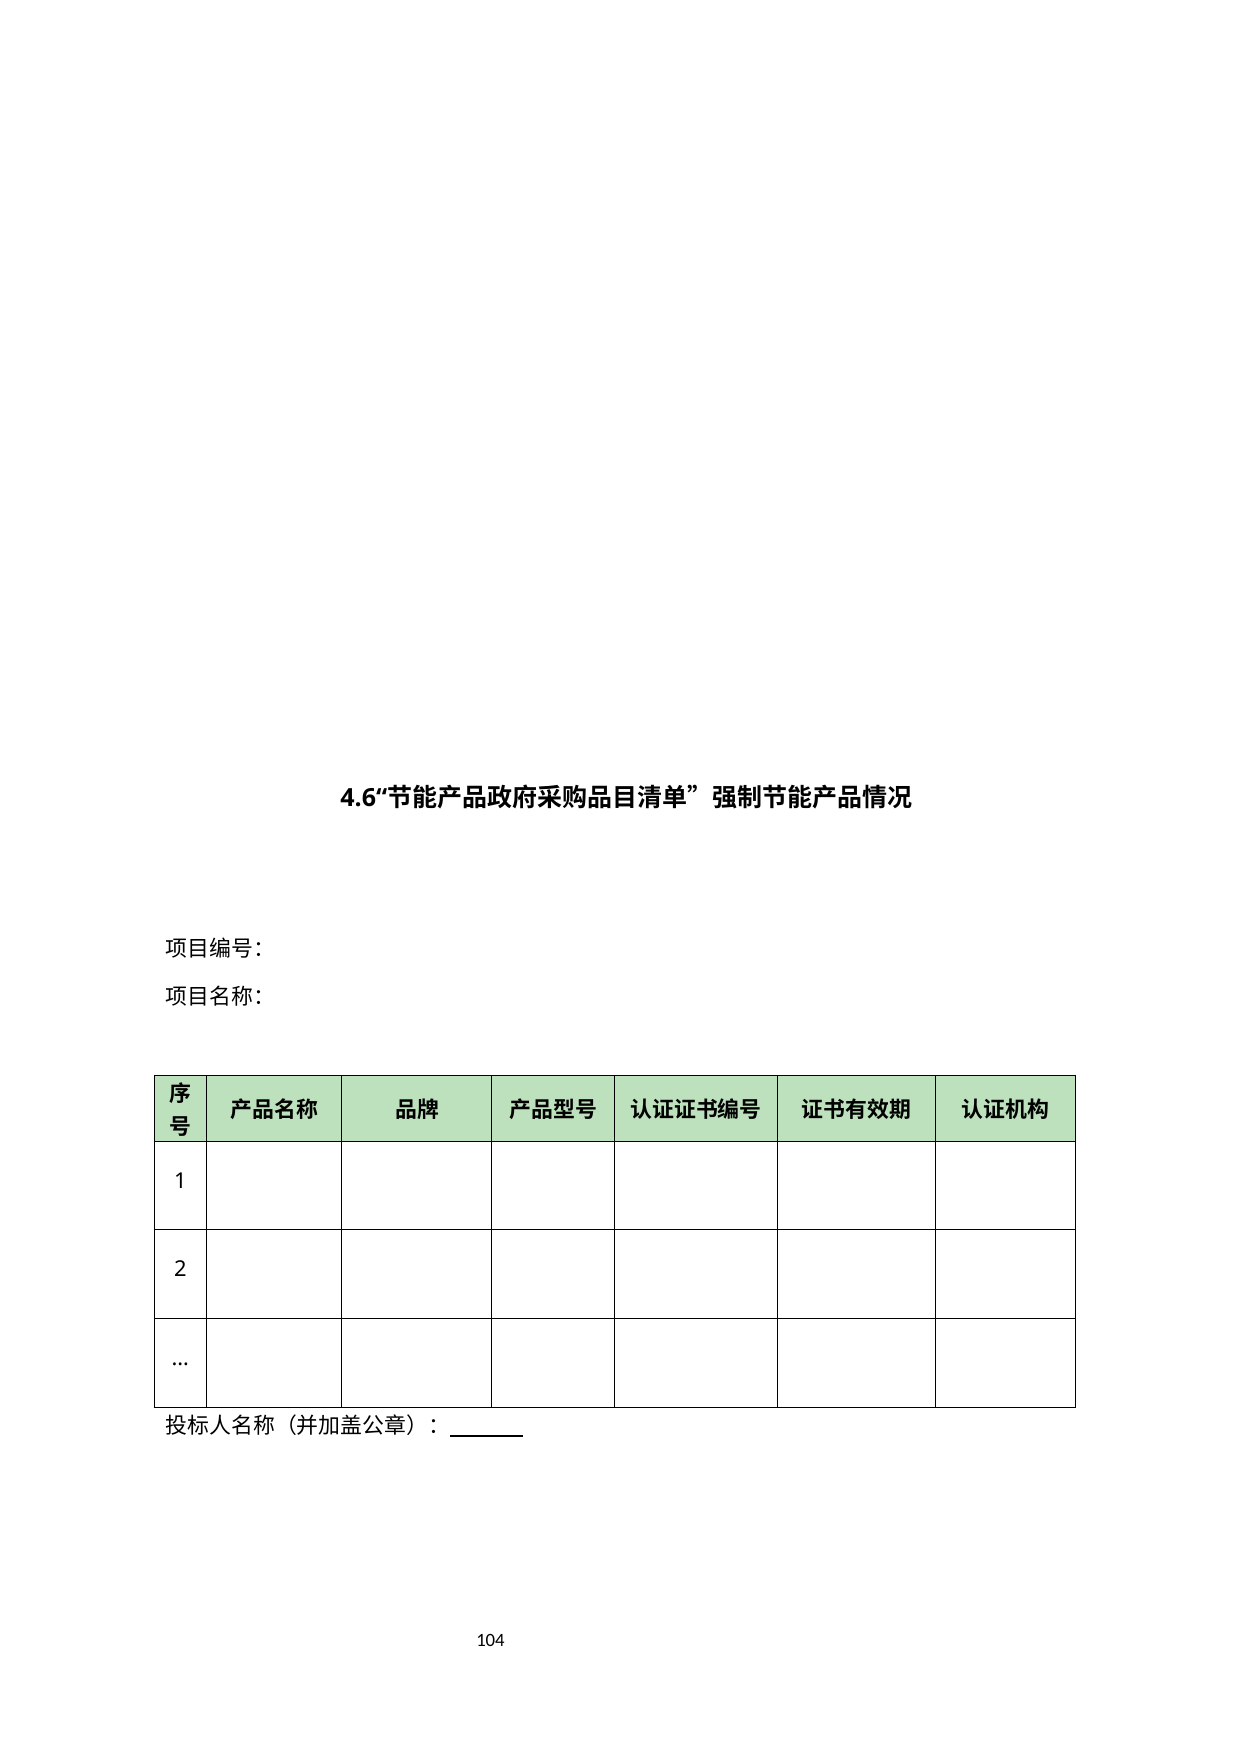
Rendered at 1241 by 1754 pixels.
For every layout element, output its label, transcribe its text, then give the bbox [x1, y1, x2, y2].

text 项目名称： [165, 979, 1087, 1011]
table_cell [342, 1319, 491, 1407]
table_cell [342, 1230, 491, 1318]
table_cell [778, 1319, 935, 1407]
table_cell 2 [155, 1230, 206, 1318]
table_header 认证机构 [936, 1076, 1075, 1141]
table_cell [207, 1319, 341, 1407]
table_cell [492, 1230, 614, 1318]
table_cell [492, 1319, 614, 1407]
table_cell [207, 1142, 341, 1229]
table_cell [615, 1142, 777, 1229]
table_cell [936, 1142, 1075, 1229]
table_cell [492, 1142, 614, 1229]
text 投标人名称（并加盖公章）： [165, 1408, 1087, 1440]
table_cell [936, 1319, 1075, 1407]
table_cell … [155, 1319, 206, 1407]
table_header 品牌 [342, 1076, 491, 1141]
table_header 产品型号 [492, 1076, 614, 1141]
table_cell [936, 1230, 1075, 1318]
table_cell [778, 1142, 935, 1229]
table_cell [615, 1230, 777, 1318]
table_cell 1 [155, 1142, 206, 1229]
text 4.6“节能产品政府采购品目清单”强制节能产品情况 [165, 763, 1087, 828]
table_header 序号 [155, 1076, 206, 1141]
text 项目编号： [165, 931, 1087, 963]
table_header 产品名称 [207, 1076, 341, 1141]
table_header 证书有效期 [778, 1076, 935, 1141]
table_cell [615, 1319, 777, 1407]
table_cell [207, 1230, 341, 1318]
table_cell [778, 1230, 935, 1318]
table_cell [342, 1142, 491, 1229]
table_header 认证证书编号 [615, 1076, 777, 1141]
